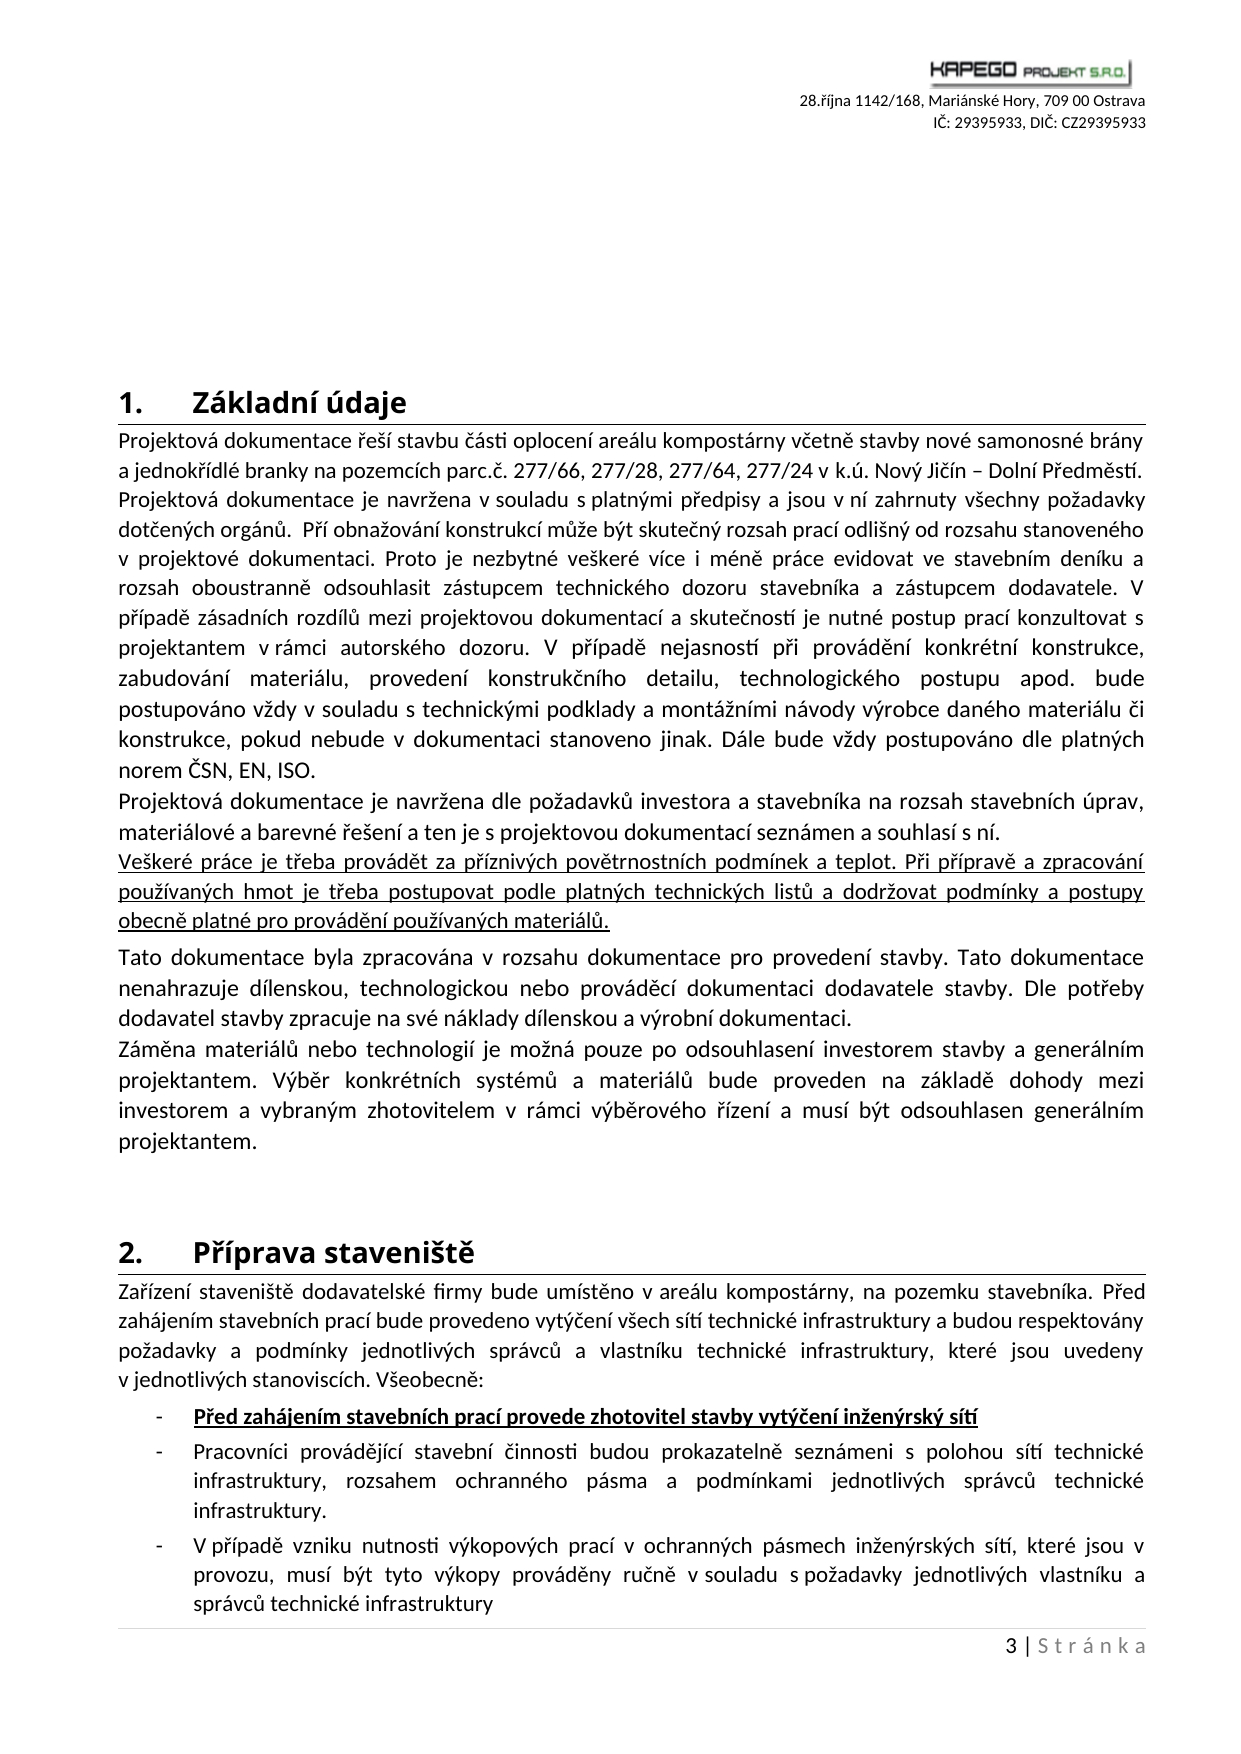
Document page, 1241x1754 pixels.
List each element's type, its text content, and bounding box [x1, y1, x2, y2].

list Příprava staveniště [118, 1232, 1146, 1274]
text Záměna materiálů nebo technologií je možná pouze po odsouhlasení investorem stavby a generálním projektantem. Výběr konkrétních systémů a materiálů bude proveden na základě dohody mezi investorem a vybraným zhotovitelem v rámci výběrového řízení a musí být odsouhlasen generálním projektantem. [118, 1034, 1146, 1156]
text - Před zahájením stavebních prací provede zhotovitel stavby vytýčení inženýrský sítí [118, 1401, 1146, 1430]
list Základní údaje [118, 382, 1146, 424]
text Projektová dokumentace je navržena v souladu s platnými předpisy a jsou v ní zahrnuty všechny požadavky dotčených orgánů. Pří obnažování konstrukcí může být skutečný rozsah prací odlišný od rozsahu stanoveného v projektové dokumentaci. Proto je nezbytné veškeré více i méně práce evidovat ve stavebním deníku a rozsah oboustranně odsouhlasit zástupcem technického dozoru stavebníka a zástupcem dodavatele. V případě zásadních rozdílů mezi projektovou dokumentací a skutečností je nutné postup prací konzultovat s projektantem v rámci autorského dozoru. V případě nejasností při provádění konkrétní konstrukce, zabudování materiálu, provedení konstrukčního detailu, technologického postupu apod. bude postupováno vždy v souladu s technickými podklady a montážními návody výrobce daného materiálu či konstrukce, pokud nebude v dokumentaci stanoveno jinak. Dále bude vždy postupováno dle platných norem ČSN, EN, ISO. [118, 485, 1146, 784]
text Tato dokumentace byla zpracována v rozsahu dokumentace pro provedení stavby. Tato dokumentace nenahrazuje dílenskou, technologickou nebo prováděcí dokumentaci dodavatele stavby. Dle potřeby dodavatel stavby zpracuje na své náklady dílenskou a výrobní dokumentaci. [118, 942, 1146, 1033]
list V případě vzniku nutnosti výkopových prací v ochranných pásmech inženýrských sítí, které jsou v provozu, musí být tyto výkopy prováděny ručně v souladu s požadavky jednotlivých vlastníku a správců technické infrastruktury [156, 1530, 1146, 1618]
text Projektová dokumentace je navržena dle požadavků investora a stavebníka na rozsah stavebních úprav, materiálové a barevné řešení a ten je s projektovou dokumentací seznámen a souhlasí s ní. [118, 786, 1146, 846]
text Projektová dokumentace řeší stavbu části oplocení areálu kompostárny včetně stavby nové samonosné brány a jednokřídlé branky na pozemcích parc.č. 277/66, 277/28, 277/64, 277/24 v k.ú. Nový Jičín – Dolní Předměstí. [118, 427, 1146, 484]
text Veškeré práce je třeba provádět za příznivých povětrnostních podmínek a teplot. Při přípravě a zpracování používaných hmot je třeba postupovat podle platných technických listů a dodržovat podmínky a postupy obecně platné pro provádění používaných materiálů. [118, 847, 1146, 934]
list Pracovníci provádějící stavební činnosti budou prokazatelně seznámeni s polohou sítí technické infrastruktury, rozsahem ochranného pásma a podmínkami jednotlivých správců technické infrastruktury. [156, 1436, 1146, 1524]
picture [929, 59, 1133, 90]
text Zařízení staveniště dodavatelské firmy bude umístěno v areálu kompostárny, na pozemku stavebníka. Před zahájením stavebních prací bude provedeno vytýčení všech sítí technické infrastruktury a budou respektovány požadavky a podmínky jednotlivých správců a vlastníku technické infrastruktury, které jsou uvedeny v jednotlivých stanoviscích. Všeobecně: [118, 1277, 1146, 1393]
